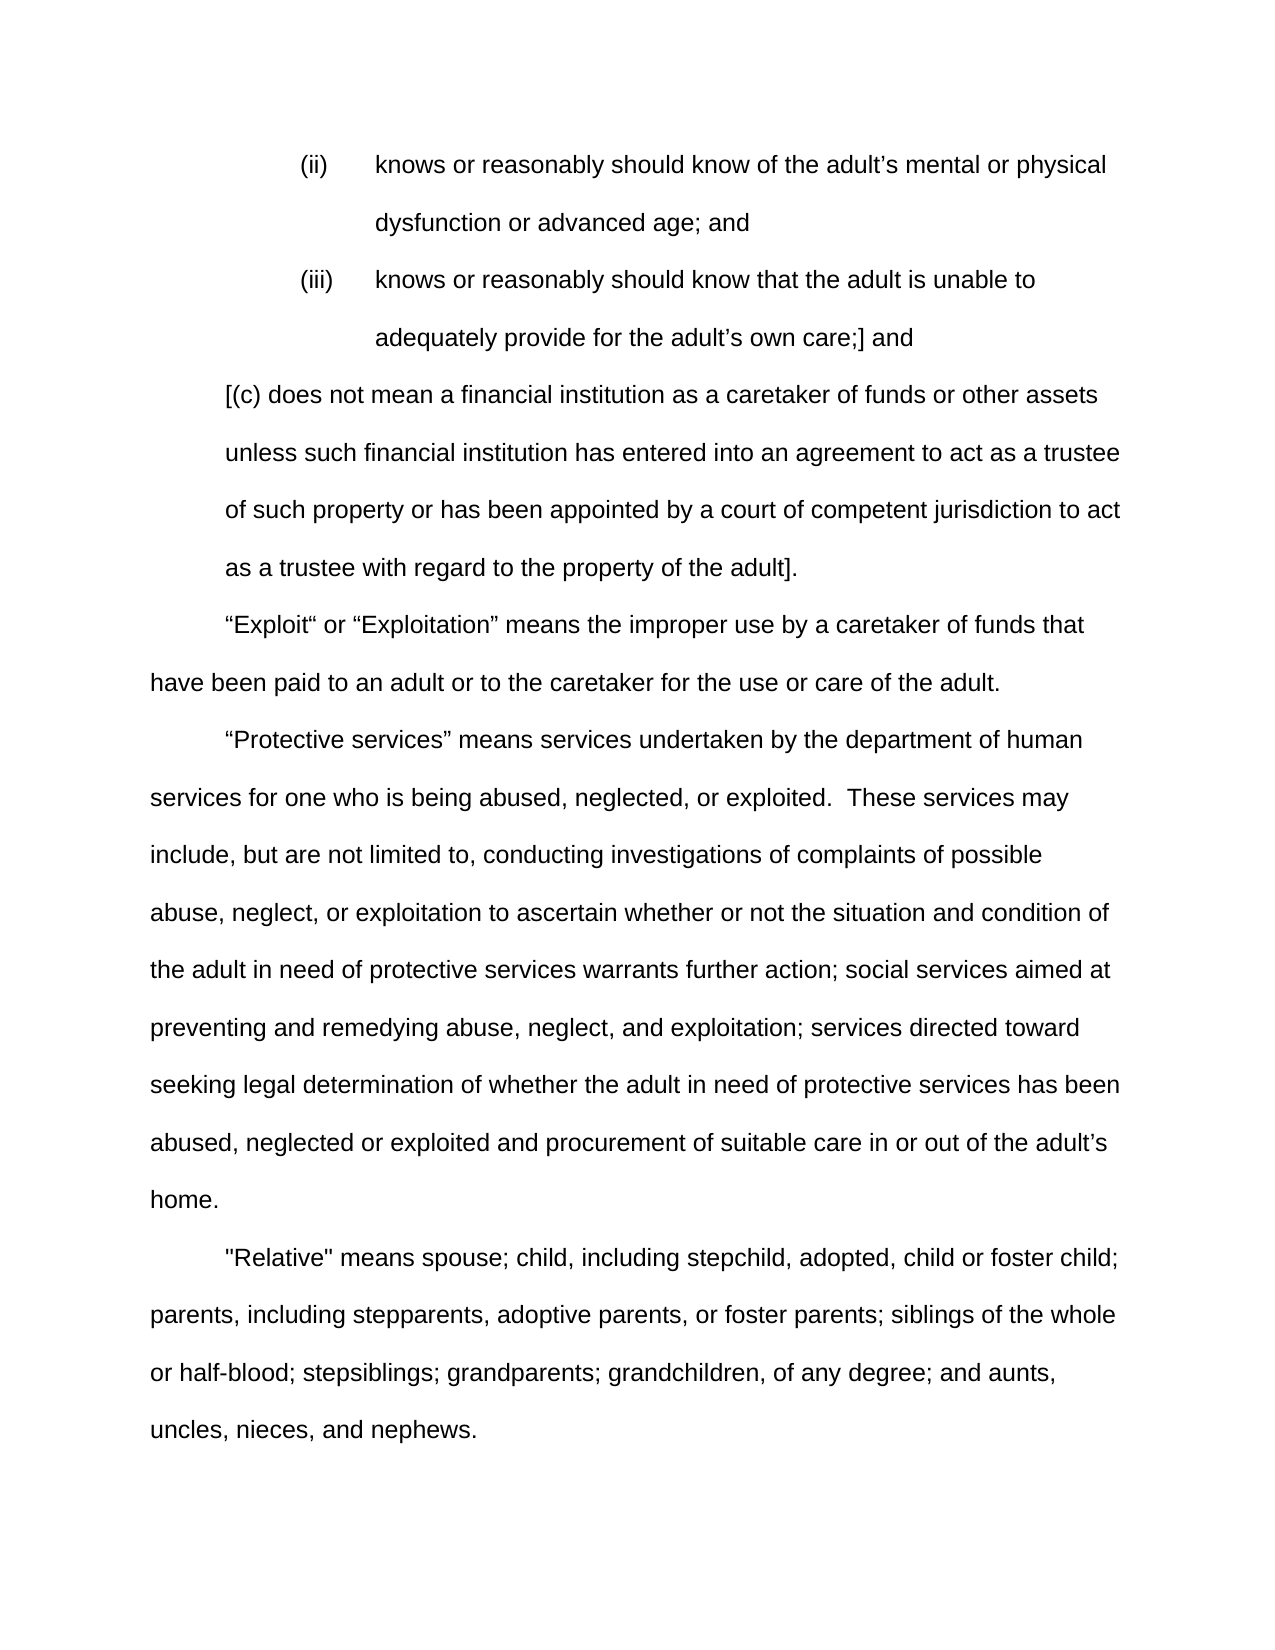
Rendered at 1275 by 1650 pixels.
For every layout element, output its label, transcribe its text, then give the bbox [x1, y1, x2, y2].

text [(c) does not mean a financial institution as a caretaker of funds or other assets unless such financial institution has entered into an agreement to act as a trustee of such property or has been appointed by a court of competent jurisdiction to act as a trustee with regard to the property of the adult]. [225, 380, 1125, 581]
text “Protective services” means services undertaken by the department of human services for one who is being abused, neglected, or exploited. These services may include, but are not limited to, conducting investigations of complaints of possible abuse, neglect, or exploitation to ascertain whether or not the situation and condition of the adult in need of protective services warrants further action; social services aimed at preventing and remedying abuse, neglect, and exploitation; services directed toward seeking legal determination of whether the adult in need of protective services has been abused, neglected or exploited and procurement of suitable care in or out of the adult’s home. [150, 725, 1125, 1214]
text (ii) knows or reasonably should know of the adult’s mental or physical dysfunction or advanced age; and [300, 150, 1125, 236]
text (iii) knows or reasonably should know that the adult is unable to adequately provide for the adult’s own care;] and [300, 265, 1125, 351]
text “Exploit“ or “Exploitation” means the improper use by a caretaker of funds that have been paid to an adult or to the caretaker for the use or care of the adult. [150, 610, 1125, 696]
text "Relative" means spouse; child, including stepchild, adopted, child or foster child; parents, including stepparents, adoptive parents, or foster parents; siblings of the whole or half-blood; stepsiblings; grandparents; grandchildren, of any degree; and aunts, uncles, nieces, and nephews. [150, 1242, 1125, 1444]
